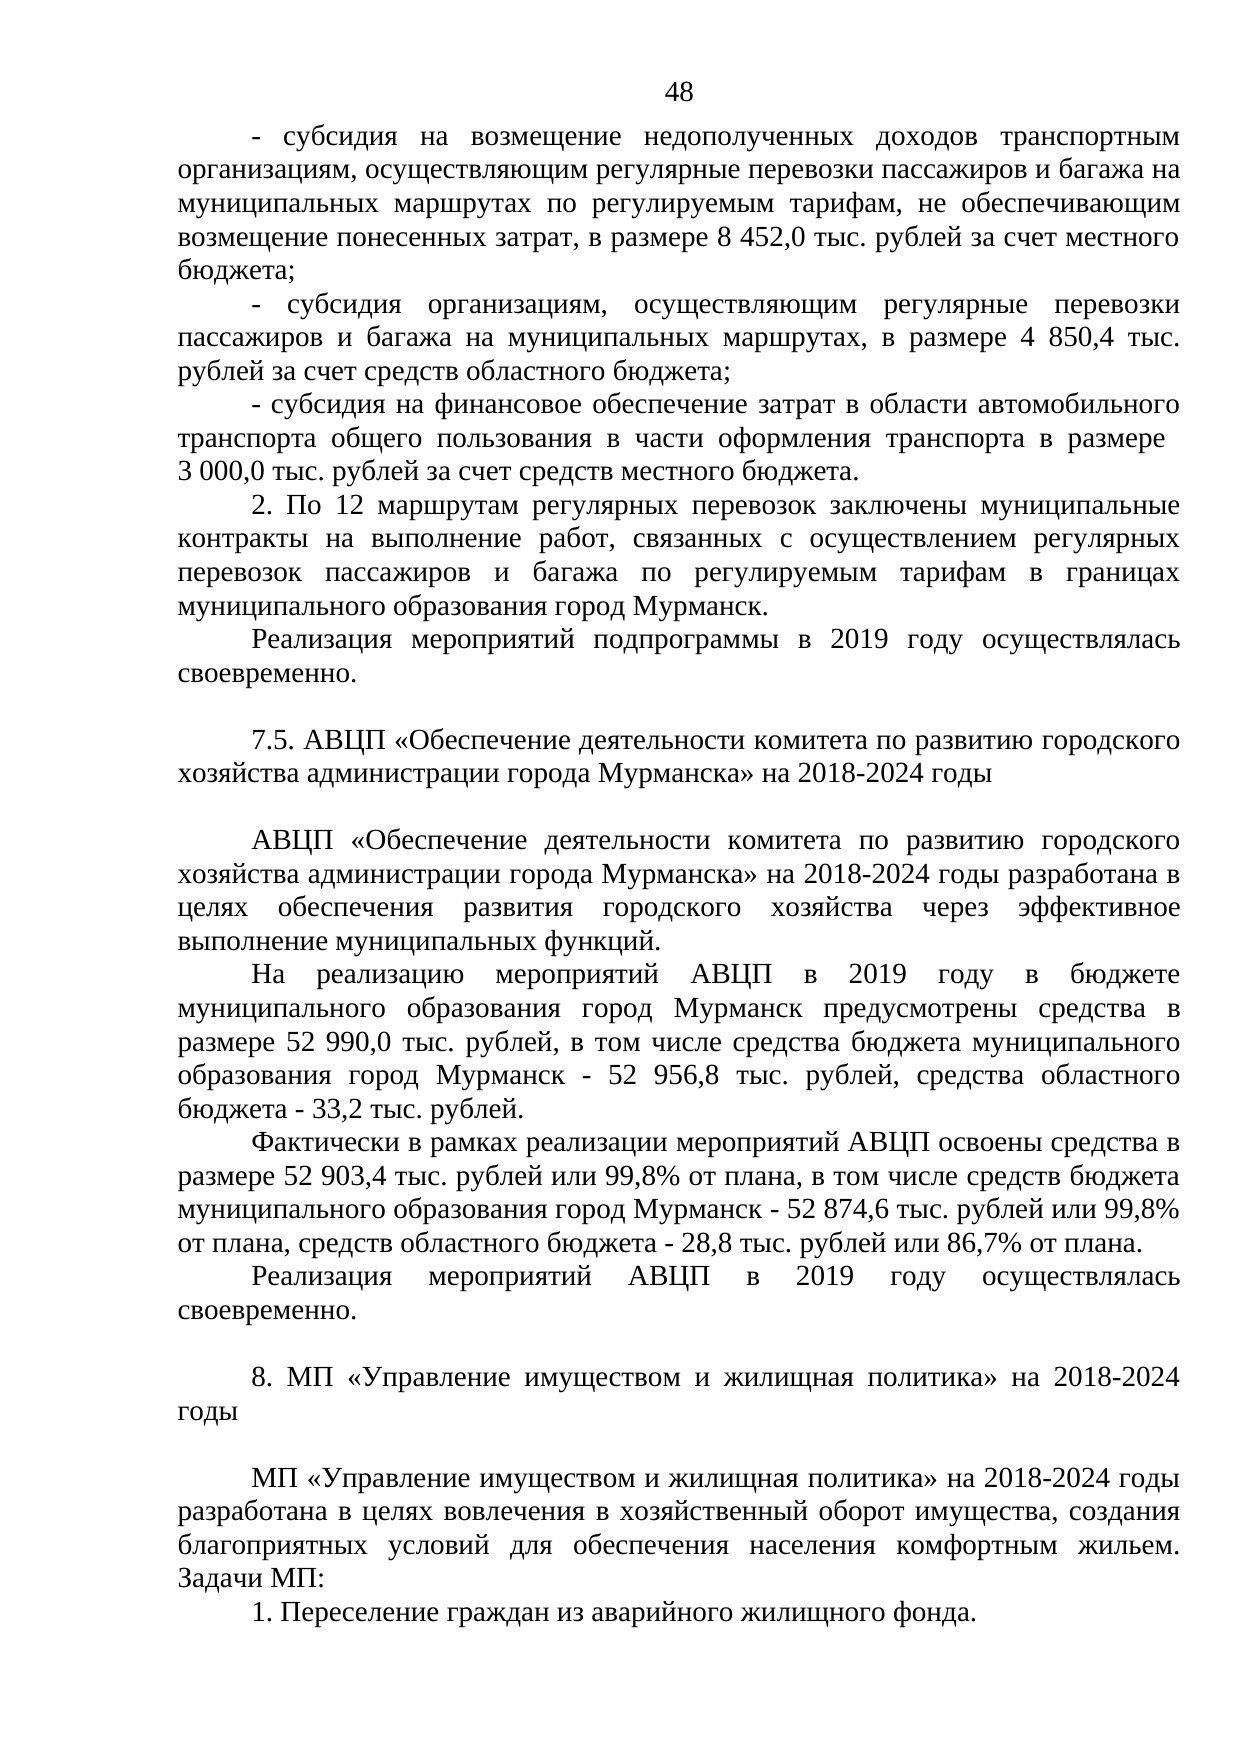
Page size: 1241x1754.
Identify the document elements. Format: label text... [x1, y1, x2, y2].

text Фактически в рамках реализации мероприятий АВЦП освоены средства в размере 52 903,4 тыс. рублей или 99,8% от плана, в том числе средств бюджета муниципального образования город Мурманск - 52 874,6 тыс. рублей или 99,8% от плана, средств областного бюджета - 28,8 тыс. рублей или 86,7% от плана. [177, 1124, 1181, 1258]
text 2. По 12 маршрутам регулярных перевозок заключены муниципальные контракты на выполнение работ, связанных с осуществлением регулярных перевозок пассажиров и багажа по регулируемым тарифам в границах муниципального образования город Мурманск. [177, 487, 1181, 621]
text - субсидия на финансовое обеспечение затрат в области автомобильного транспорта общего пользования в части оформления транспорта в размере 3 000,0 тыс. рублей за счет средств местного бюджета. [177, 386, 1181, 487]
text 8. МП «Управление имуществом и жилищная политика» на 2018-2024 годы [177, 1359, 1181, 1426]
text - субсидия на возмещение недополученных доходов транспортным организациям, осуществляющим регулярные перевозки пассажиров и багажа на муниципальных маршрутах по регулируемым тарифам, не обеспечивающим возмещение понесенных затрат, в размере 8 452,0 тыс. рублей за счет местного бюджета; [177, 118, 1181, 286]
text Реализация мероприятий АВЦП в 2019 году осуществлялась своевременно. [177, 1258, 1181, 1326]
text На реализацию мероприятий АВЦП в 2019 году в бюджете муниципального образования город Мурманск предусмотрены средства в размере 52 990,0 тыс. рублей, в том числе средства бюджета муниципального образования город Мурманск - 52 956,8 тыс. рублей, средства областного бюджета - 33,2 тыс. рублей. [177, 957, 1181, 1124]
text 7.5. АВЦП «Обеспечение деятельности комитета по развитию городского хозяйства администрации города Мурманска» на 2018-2024 годы [177, 722, 1181, 789]
text АВЦП «Обеспечение деятельности комитета по развитию городского хозяйства администрации города Мурманска» на 2018-2024 годы разработана в целях обеспечения развития городского хозяйства через эффективное выполнение муниципальных функций. [177, 822, 1181, 957]
text МП «Управление имуществом и жилищная политика» на 2018-2024 годы разработана в целях вовлечения в хозяйственный оборот имущества, создания благоприятных условий для обеспечения населения комфортным жильем. Задачи МП: [177, 1460, 1181, 1594]
text 1. Переселение граждан из аварийного жилищного фонда. [177, 1594, 1181, 1627]
text Реализация мероприятий подпрограммы в 2019 году осуществлялась своевременно. [177, 621, 1181, 688]
text - субсидия организациям, осуществляющим регулярные перевозки пассажиров и багажа на муниципальных маршрутах, в размере 4 850,4 тыс. рублей за счет средств областного бюджета; [177, 286, 1181, 386]
